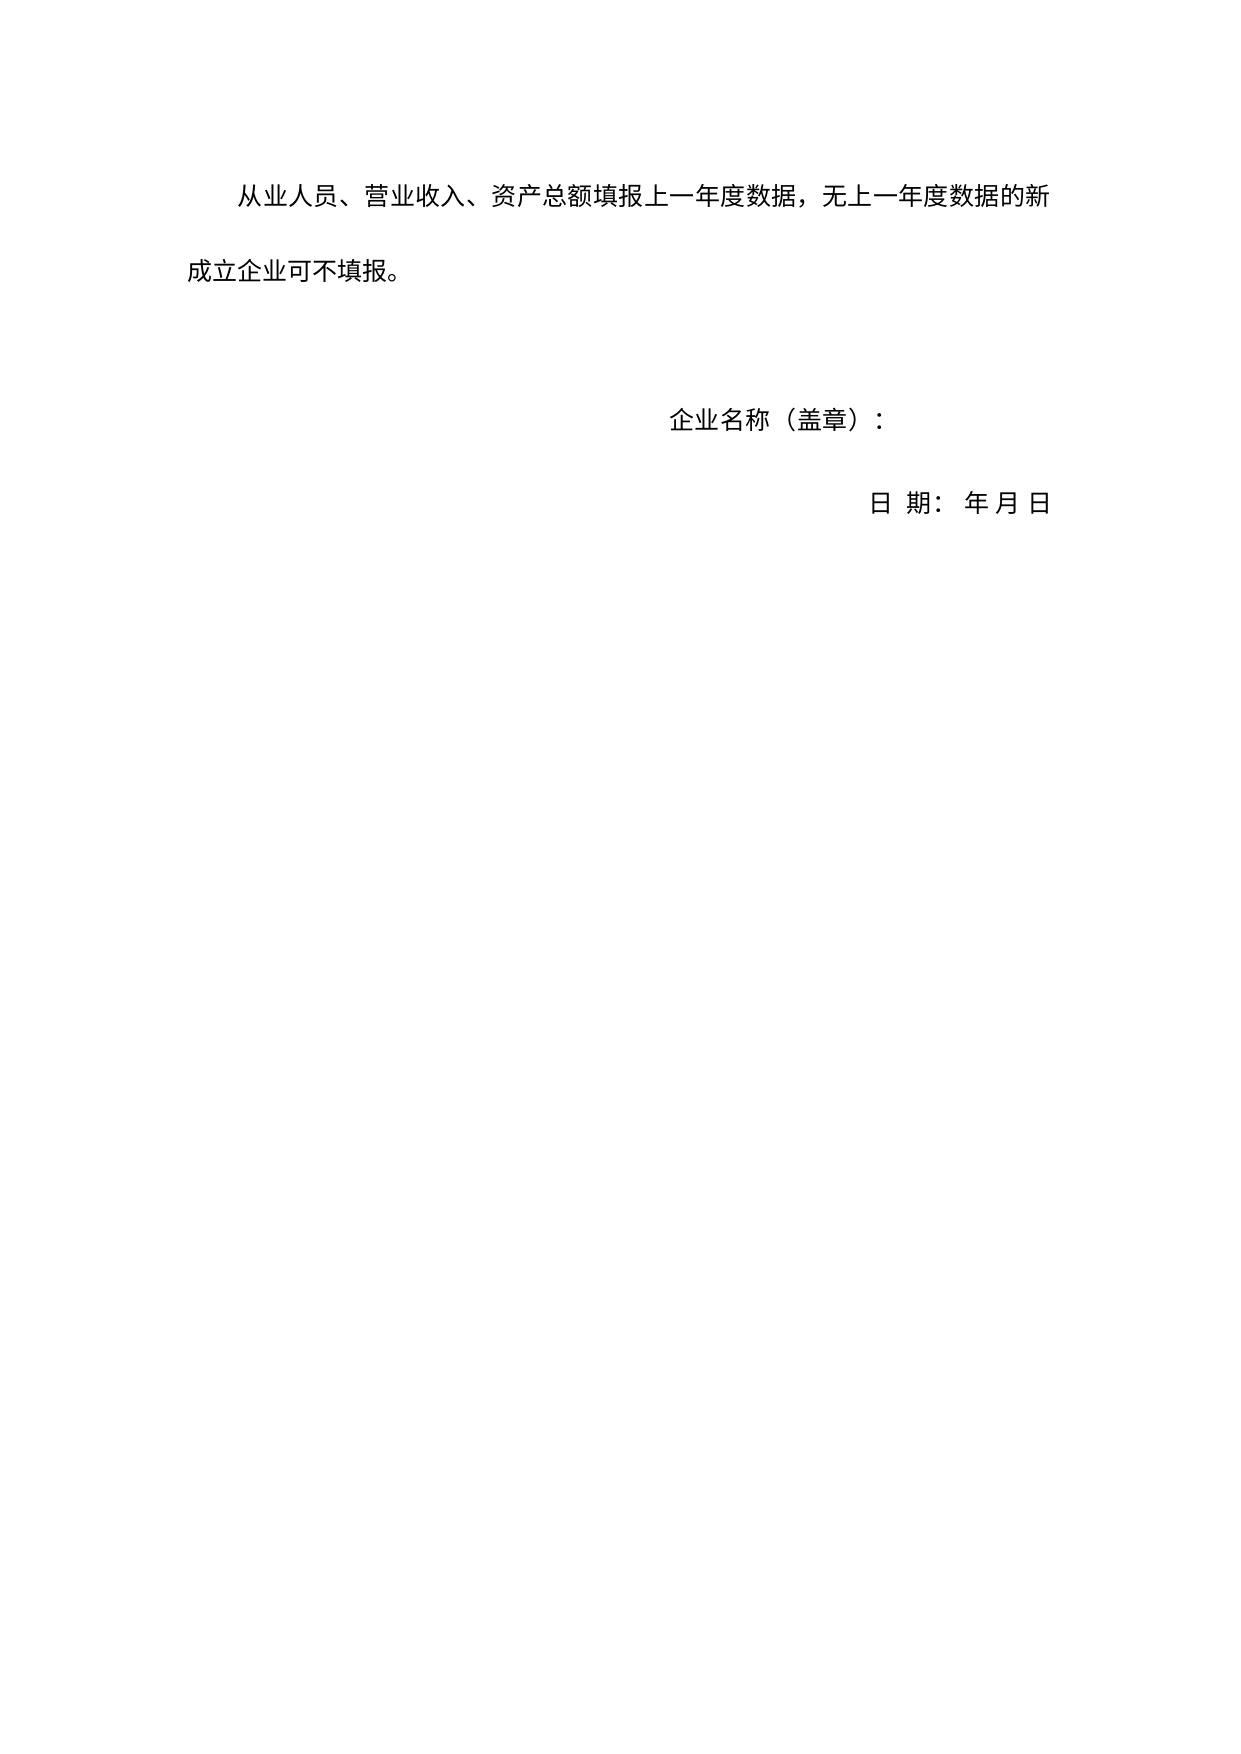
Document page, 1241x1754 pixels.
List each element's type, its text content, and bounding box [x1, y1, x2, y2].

list 企业名称（盖章）： [187, 386, 1053, 451]
text 从业人员、营业收入、资产总额填报上一年度数据，无上一年度数据的新成立企业可不填报。 [187, 162, 1053, 302]
list 日 期： 年 月 日 [187, 469, 1053, 534]
